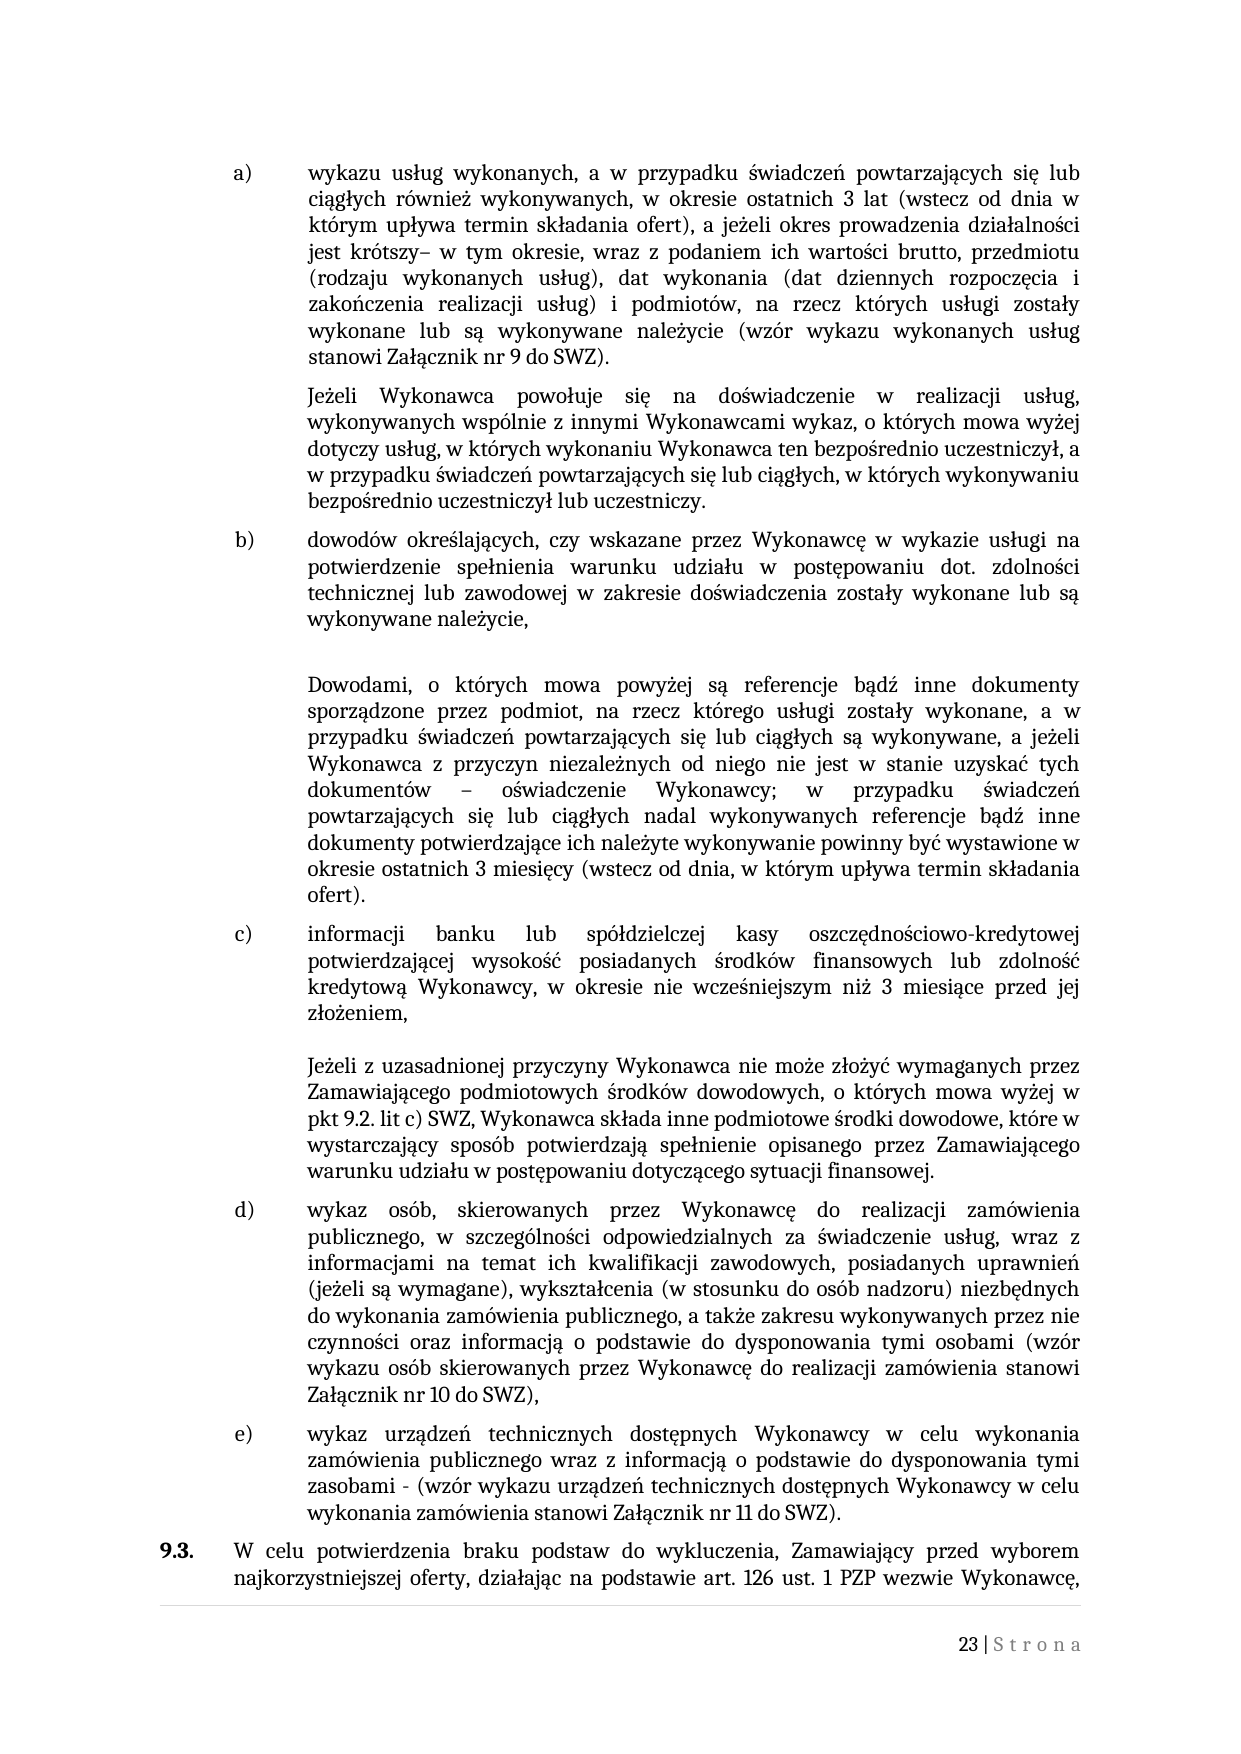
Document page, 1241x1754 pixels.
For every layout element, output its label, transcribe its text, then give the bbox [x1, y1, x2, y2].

list Dowodami, o których mowa powyżej są referencje bądź inne dokumenty sporządzone przez podmiot, na rzecz którego usługi zostały wykonane, a w przypadku świadczeń powtarzających się lub ciągłych są wykonywane, a jeżeli Wykonawca z przyczyn niezależnych od niego nie jest w stanie uzyskać tych dokumentów – oświadczenie Wykonawcy; w przypadku świadczeń powtarzających się lub ciągłych nadal wykonywanych referencje bądź inne dokumenty potwierdzające ich należyte wykonywanie powinny być wystawione w okresie ostatnich 3 miesięcy (wstecz od dnia, w którym upływa termin składania ofert). [307, 645, 1081, 908]
text Jeżeli Wykonawca powołuje się na doświadczenie w realizacji usług, wykonywanych wspólnie z innymi Wykonawcami wykaz, o których mowa wyżej dotyczy usług, w których wykonaniu Wykonawca ten bezpośrednio uczestniczył, a w przypadku świadczeń powtarzających się lub ciągłych, w których wykonywaniu bezpośrednio uczestniczył lub uczestniczy. [307, 383, 1081, 514]
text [159, 1538, 1081, 1591]
list b) dowodów określających, czy wskazane przez Wykonawcę w wykazie usługi na potwierdzenie spełnienia warunku udziału w postępowaniu dot. zdolności technicznej lub zawodowej w zakresie doświadczenia zostały wykonane lub są wykonywane należycie, [234, 527, 1081, 632]
list d) wykaz osób, skierowanych przez Wykonawcę do realizacji zamówienia publicznego, w szczególności odpowiedzialnych za świadczenie usług, wraz z informacjami na temat ich kwalifikacji zawodowych, posiadanych uprawnień (jeżeli są wymagane), wykształcenia (w stosunku do osób nadzoru) niezbędnych do wykonania zamówienia publicznego, a także zakresu wykonywanych przez nie czynności oraz informacją o podstawie do dysponowania tymi osobami (wzór wykazu osób skierowanych przez Wykonawcę do realizacji zamówienia stanowi Załącznik nr 10 do SWZ), [234, 1197, 1081, 1408]
list wykazu usług wykonanych, a w przypadku świadczeń powtarzających się lub ciągłych również wykonywanych, w okresie ostatnich 3 lat (wstecz od dnia w którym upływa termin składania ofert), a jeżeli okres prowadzenia działalności jest krótszy– w tym okresie, wraz z podaniem ich wartości brutto, przedmiotu (rodzaju wykonanych usług), dat wykonania (dat dziennych rozpoczęcia i zakończenia realizacji usług) i podmiotów, na rzecz których usługi zostały wykonane lub są wykonywane należycie (wzór wykazu wykonanych usług stanowi Załącznik nr 9 do SWZ). [233, 159, 1081, 370]
list c) informacji banku lub spółdzielczej kasy oszczędnościowo-kredytowej potwierdzającej wysokość posiadanych środków finansowych lub zdolność kredytową Wykonawcy, w okresie nie wcześniejszym niż 3 miesiące przed jej złożeniem, Jeżeli z uzasadnionej przyczyny Wykonawca nie może złożyć wymaganych przez Zamawiającego podmiotowych środków dowodowych, o których mowa wyżej w pkt 9.2. lit c) SWZ, Wykonawca składa inne podmiotowe środki dowodowe, które w wystarczający sposób potwierdzają spełnienie opisanego przez Zamawiającego warunku udziału w postępowaniu dotyczącego sytuacji finansowej. [234, 921, 1081, 1184]
list e) wykaz urządzeń technicznych dostępnych Wykonawcy w celu wykonania zamówienia publicznego wraz z informacją o podstawie do dysponowania tymi zasobami - (wzór wykazu urządzeń technicznych dostępnych Wykonawcy w celu wykonania zamówienia stanowi Załącznik nr 11 do SWZ). [234, 1420, 1081, 1526]
